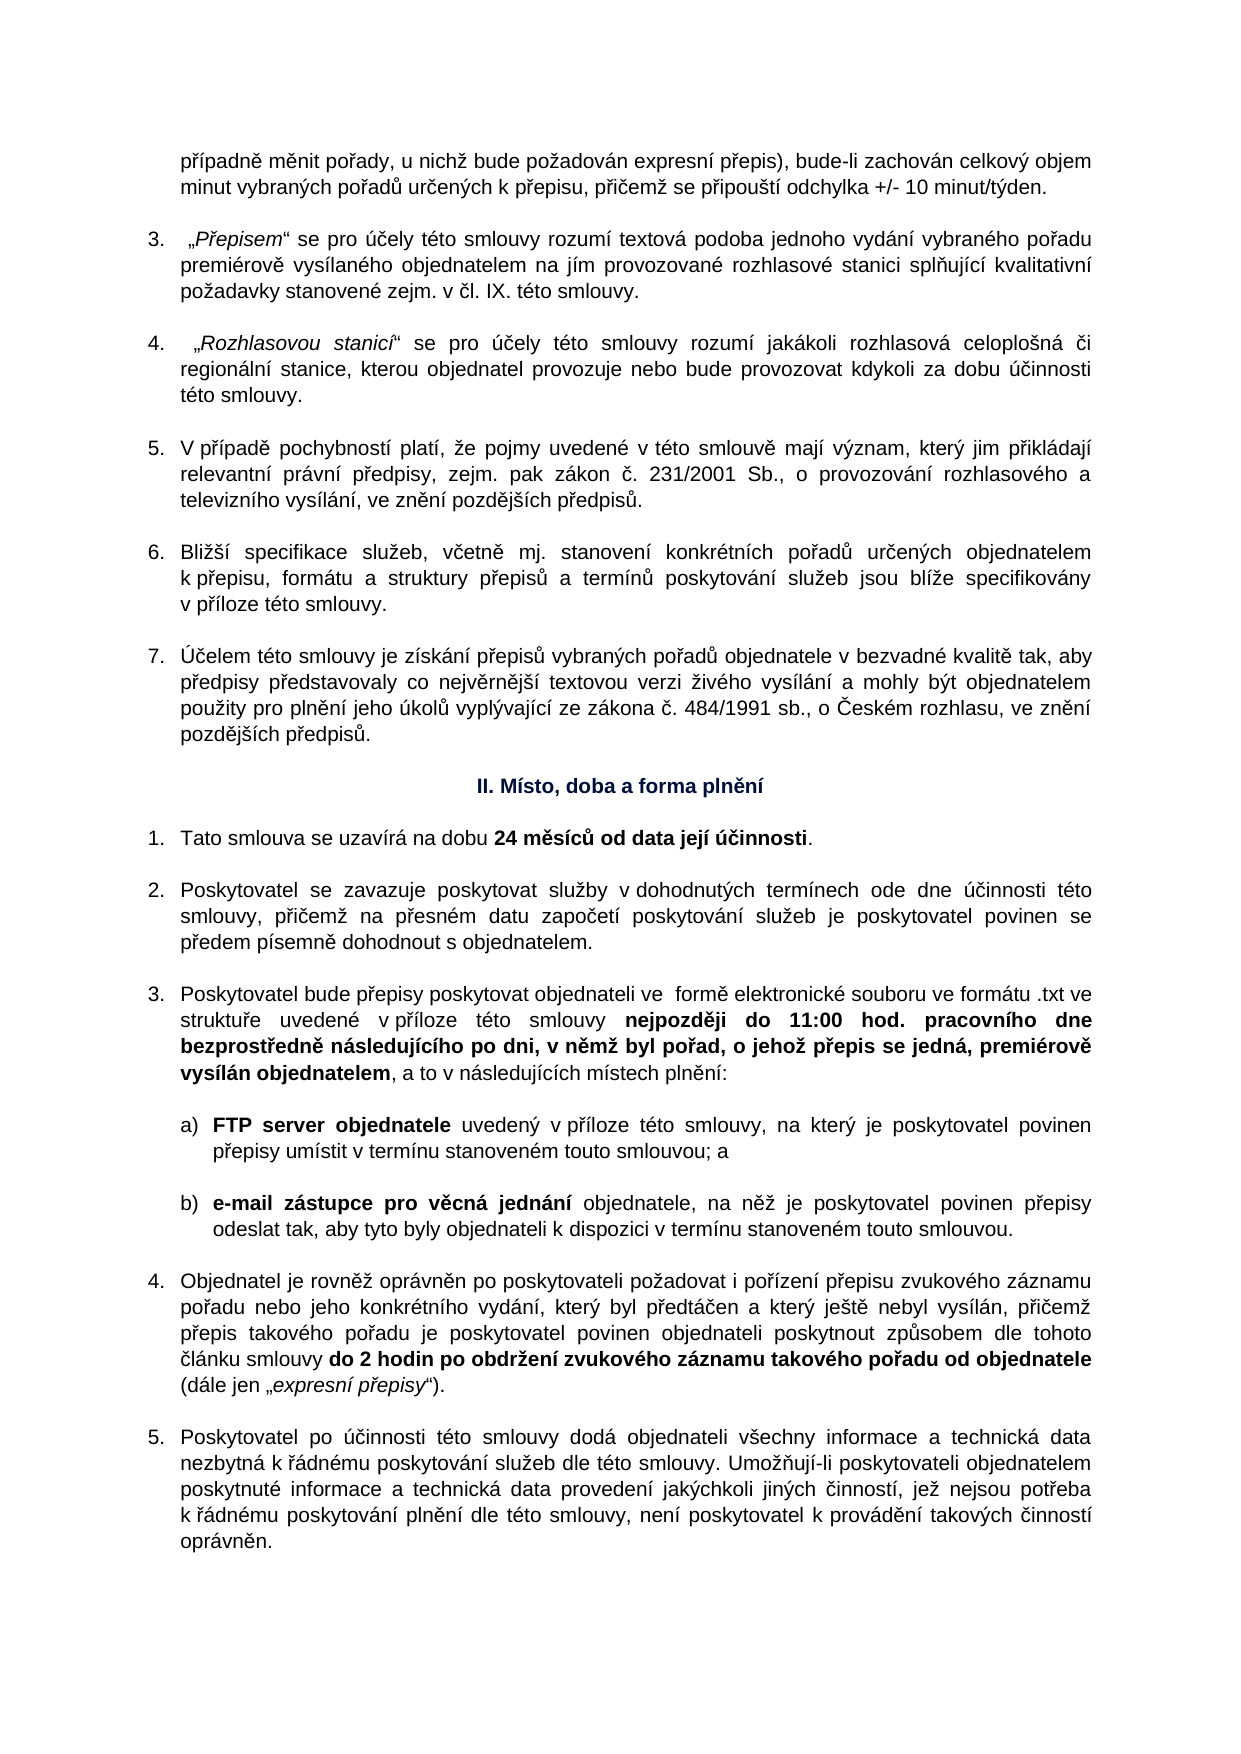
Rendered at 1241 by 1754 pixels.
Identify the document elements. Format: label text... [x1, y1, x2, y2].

list Účelem této smlouvy je získání přepisů vybraných pořadů objednatele v bezvadné kvalitě tak, aby předpisy představovaly co nejvěrnější textovou verzi živého vysílání a mohly být objednatelem použity pro plnění jeho úkolů vyplývající ze zákona č. 484/1991 sb., o Českém rozhlasu, ve znění pozdějších předpisů. [148, 642, 1093, 747]
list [148, 148, 1093, 200]
list V případě pochybností platí, že pojmy uvedené v této smlouvě mají význam, který jim přikládají relevantní právní předpisy, zejm. pak zákon č. 231/2001 Sb., o provozování rozhlasového a televizního vysílání, ve znění pozdějších předpisů. [148, 434, 1093, 512]
list Poskytovatel se zavazuje poskytovat služby v dohodnutých termínech ode dne účinnosti této smlouvy, přičemž na přesném datu započetí poskytování služeb je poskytovatel povinen se předem písemně dohodnout s objednatelem. [148, 877, 1093, 955]
list Poskytovatel bude přepisy poskytovat objednateli ve formě elektronické souboru ve formátu .txt ve struktuře uvedené v příloze této smlouvy nejpozději do 11:00 hod. pracovního dne bezprostředně následujícího po dni, v němž byl pořad, o jehož přepis se jedná, premiérově vysílán objednatelem, a to v následujících místech plnění: [148, 981, 1093, 1085]
list Tato smlouva se uzavírá na dobu 24 měsíců od data její účinnosti. [148, 825, 1093, 851]
list Objednatel je rovněž oprávněn po poskytovateli požadovat i pořízení přepisu zvukového záznamu pořadu nebo jeho konkrétního vydání, který byl předtáčen a který ještě nebyl vysílán, přičemž přepis takového pořadu je poskytovatel povinen objednateli poskytnout způsobem dle tohoto článku smlouvy do 2 hodin po obdržení zvukového záznamu takového pořadu od objednatele (dále jen „expresní přepisy“). [148, 1267, 1093, 1398]
list „Rozhlasovou stanicí“ se pro účely této smlouvy rozumí jakákoli rozhlasová celoplošná či regionální stanice, kterou objednatel provozuje nebo bude provozovat kdykoli za dobu účinnosti této smlouvy. [148, 330, 1093, 408]
list FTP server objednatele uvedený v příloze této smlouvy, na který je poskytovatel povinen přepisy umístit v termínu stanoveném touto smlouvou; a [180, 1111, 1093, 1163]
subtitle Místo, doba a forma plnění [148, 773, 1093, 799]
list Poskytovatel po účinnosti této smlouvy dodá objednateli všechny informace a technická data nezbytná k řádnému poskytování služeb dle této smlouvy. Umožňují-li poskytovateli objednatelem poskytnuté informace a technická data provedení jakýchkoli jiných činností, jež nejsou potřeba k řádnému poskytování plnění dle této smlouvy, není poskytovatel k provádění takových činností oprávněn. [148, 1424, 1093, 1554]
list Bližší specifikace služeb, včetně mj. stanovení konkrétních pořadů určených objednatelem k přepisu, formátu a struktury přepisů a termínů poskytování služeb jsou blíže specifikovány v příloze této smlouvy. [148, 538, 1093, 616]
list e-mail zástupce pro věcná jednání objednatele, na něž je poskytovatel povinen přepisy odeslat tak, aby tyto byly objednateli k dispozici v termínu stanoveném touto smlouvou. [180, 1189, 1093, 1241]
list „Přepisem“ se pro účely této smlouvy rozumí textová podoba jednoho vydání vybraného pořadu premiérově vysílaného objednatelem na jím provozované rozhlasové stanici splňující kvalitativní požadavky stanovené zejm. v čl. IX. této smlouvy. [148, 226, 1093, 304]
